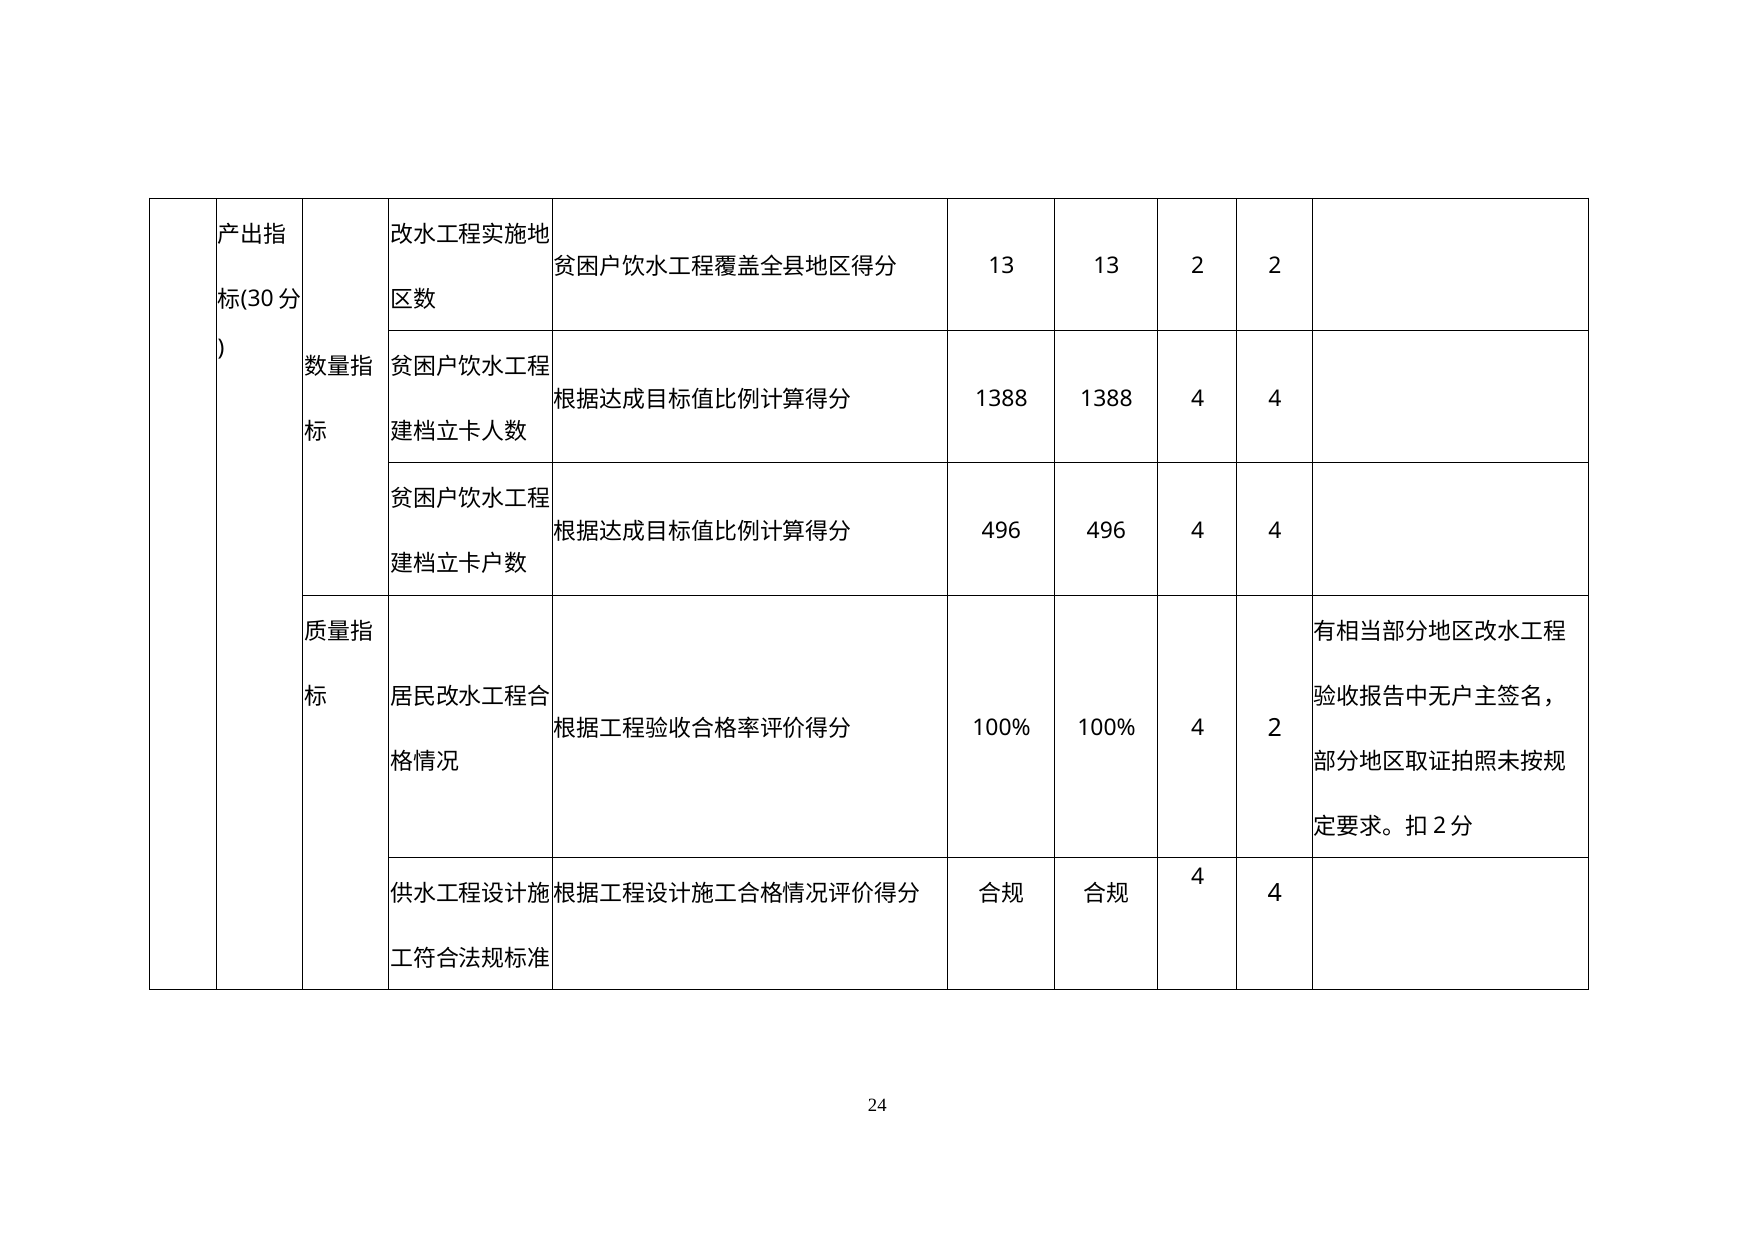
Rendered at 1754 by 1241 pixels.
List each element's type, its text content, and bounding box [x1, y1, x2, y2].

table_cell 100% [948, 596, 1054, 857]
table_cell 4 [1237, 331, 1312, 462]
table_cell 13 [1055, 199, 1157, 330]
table_cell 供水工程设计施工符合法规标准 [389, 858, 552, 989]
table_cell 2 [1158, 199, 1236, 330]
table_cell 合规 [1055, 858, 1157, 989]
table_cell 2 [1237, 199, 1312, 330]
table_cell 1388 [1055, 331, 1157, 462]
table_cell 贫困户饮水工程建档立卡户数 [389, 463, 552, 594]
table_cell 4 [1237, 858, 1312, 989]
table_cell 贫困户饮水工程建档立卡人数 [389, 331, 552, 462]
table_cell 合规 [948, 858, 1054, 989]
table_cell 根据工程验收合格率评价得分 [553, 596, 947, 857]
table_cell 居民改水工程合格情况 [389, 596, 552, 857]
table_cell 根据工程设计施工合格情况评价得分 [553, 858, 947, 989]
table_cell 产出指标(30分 ) [217, 199, 302, 989]
table_cell 2 [1237, 596, 1312, 857]
table_cell 数量指标 [303, 199, 388, 594]
table_cell 4 [1158, 596, 1236, 857]
table_cell 4 [1158, 858, 1236, 989]
table_cell 496 [948, 463, 1054, 594]
table_cell 有相当部分地区改水工程验收报告中无户主签名，部分地区取证拍照未按规定要求。扣2分 [1313, 596, 1588, 857]
table_cell 贫困户饮水工程覆盖全县地区得分 [553, 199, 947, 330]
table_cell [1313, 463, 1588, 594]
table_cell 496 [1055, 463, 1157, 594]
table_cell 4 [1237, 463, 1312, 594]
table_cell 质量指标 [303, 596, 388, 989]
table_cell 1388 [948, 331, 1054, 462]
table_cell [1313, 858, 1588, 989]
table_cell [1313, 199, 1588, 330]
table_cell 13 [948, 199, 1054, 330]
table_cell 100% [1055, 596, 1157, 857]
table_cell [1313, 331, 1588, 462]
table_cell 改水工程实施地区数 [389, 199, 552, 330]
table_cell 根据达成目标值比例计算得分 [553, 463, 947, 594]
table_cell 根据达成目标值比例计算得分 [553, 331, 947, 462]
table_cell 4 [1158, 331, 1236, 462]
table_cell 4 [1158, 463, 1236, 594]
